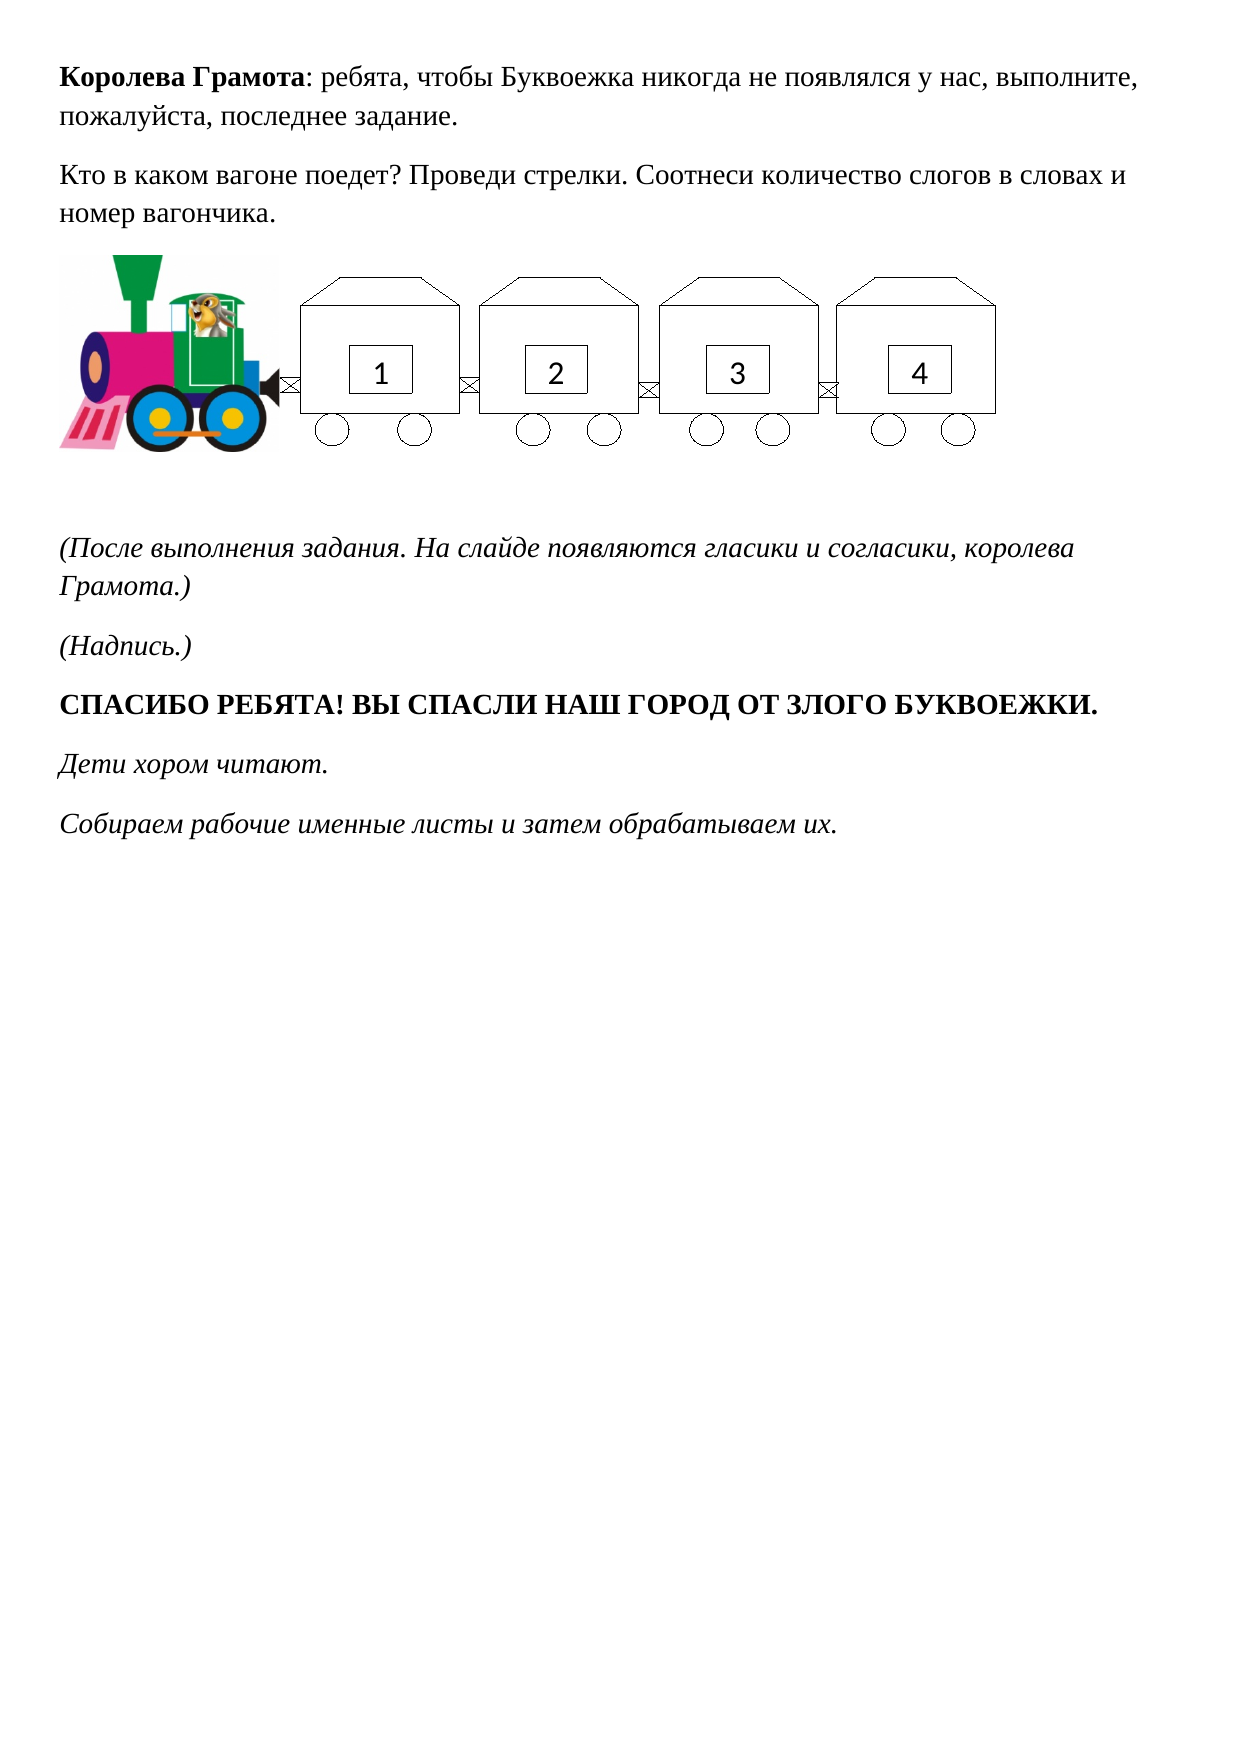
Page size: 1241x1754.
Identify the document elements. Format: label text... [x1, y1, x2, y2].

text Кто в каком вагоне поедет? Проведи стрелки. Соотнеси количество слогов в словах и номер вагончика. [59, 157, 1181, 229]
text (После выполнения задания. На слайде появляются гласики и согласики, королева Грамота.) [59, 530, 1181, 602]
text (Надпись.) [59, 628, 1181, 661]
text СПАСИБО РЕБЯТА! ВЫ СПАСЛИ НАШ ГОРОД ОТ ЗЛОГО БУКВОЕЖКИ. [59, 687, 1181, 721]
text Собираем рабочие именные листы и затем обрабатываем их. [59, 806, 1181, 839]
picture [59, 255, 280, 452]
text Дети хором читают. [59, 747, 1181, 780]
text Королева Грамота: ребята, чтобы Буквоежка никогда не появлялся у нас, выполните, пожалуйста, последнее задание. [59, 59, 1181, 131]
